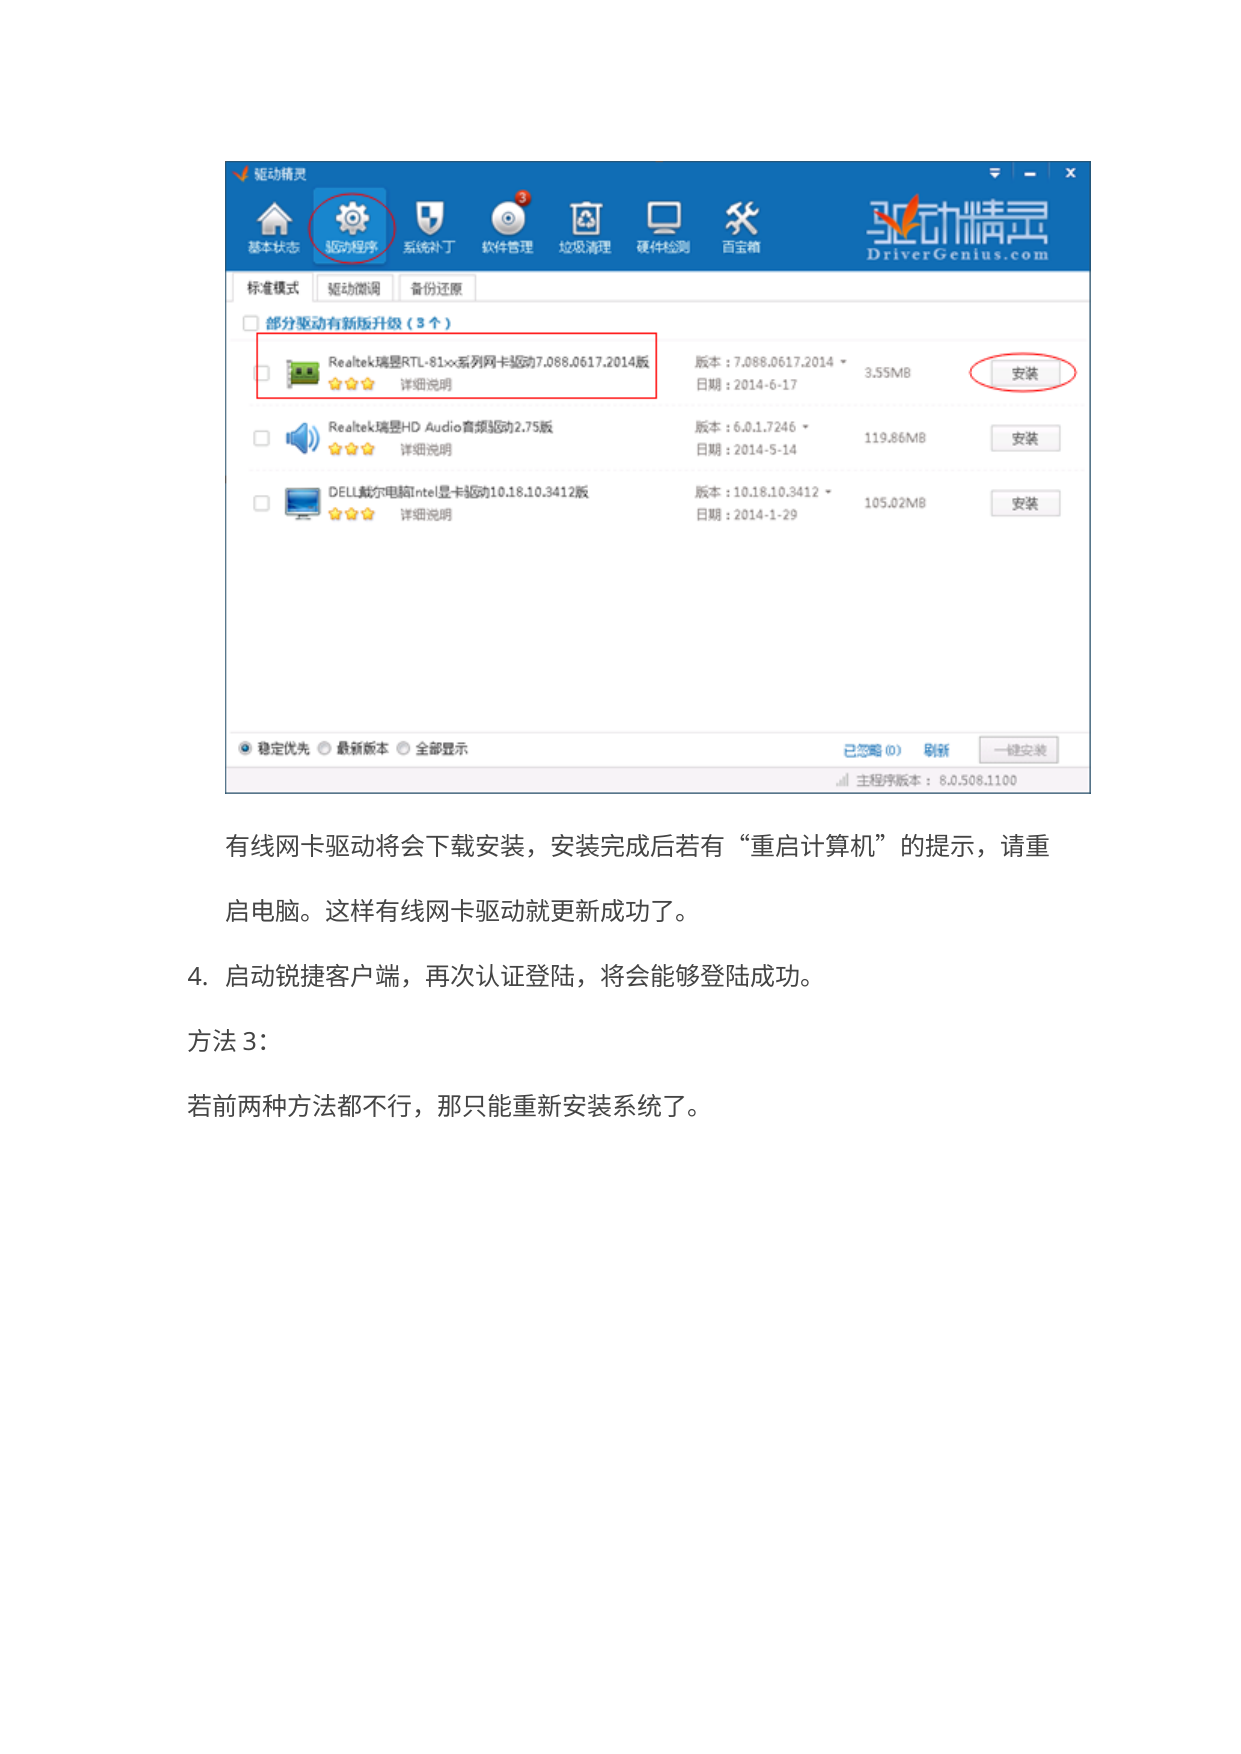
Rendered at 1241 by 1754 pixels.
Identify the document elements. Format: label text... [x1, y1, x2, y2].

picture [225, 161, 1091, 794]
text 方法3： [187, 1007, 1053, 1072]
text 若前两种方法都不行，那只能重新安装系统了。 [187, 1072, 1053, 1137]
list 启动锐捷客户端，再次认证登陆，将会能够登陆成功。 [187, 942, 1053, 1007]
list 有线网卡驱动将会下载安装，安装完成后若有“重启计算机”的提示，请重启电脑。这样有线网卡驱动就更新成功了。 [225, 812, 1053, 942]
